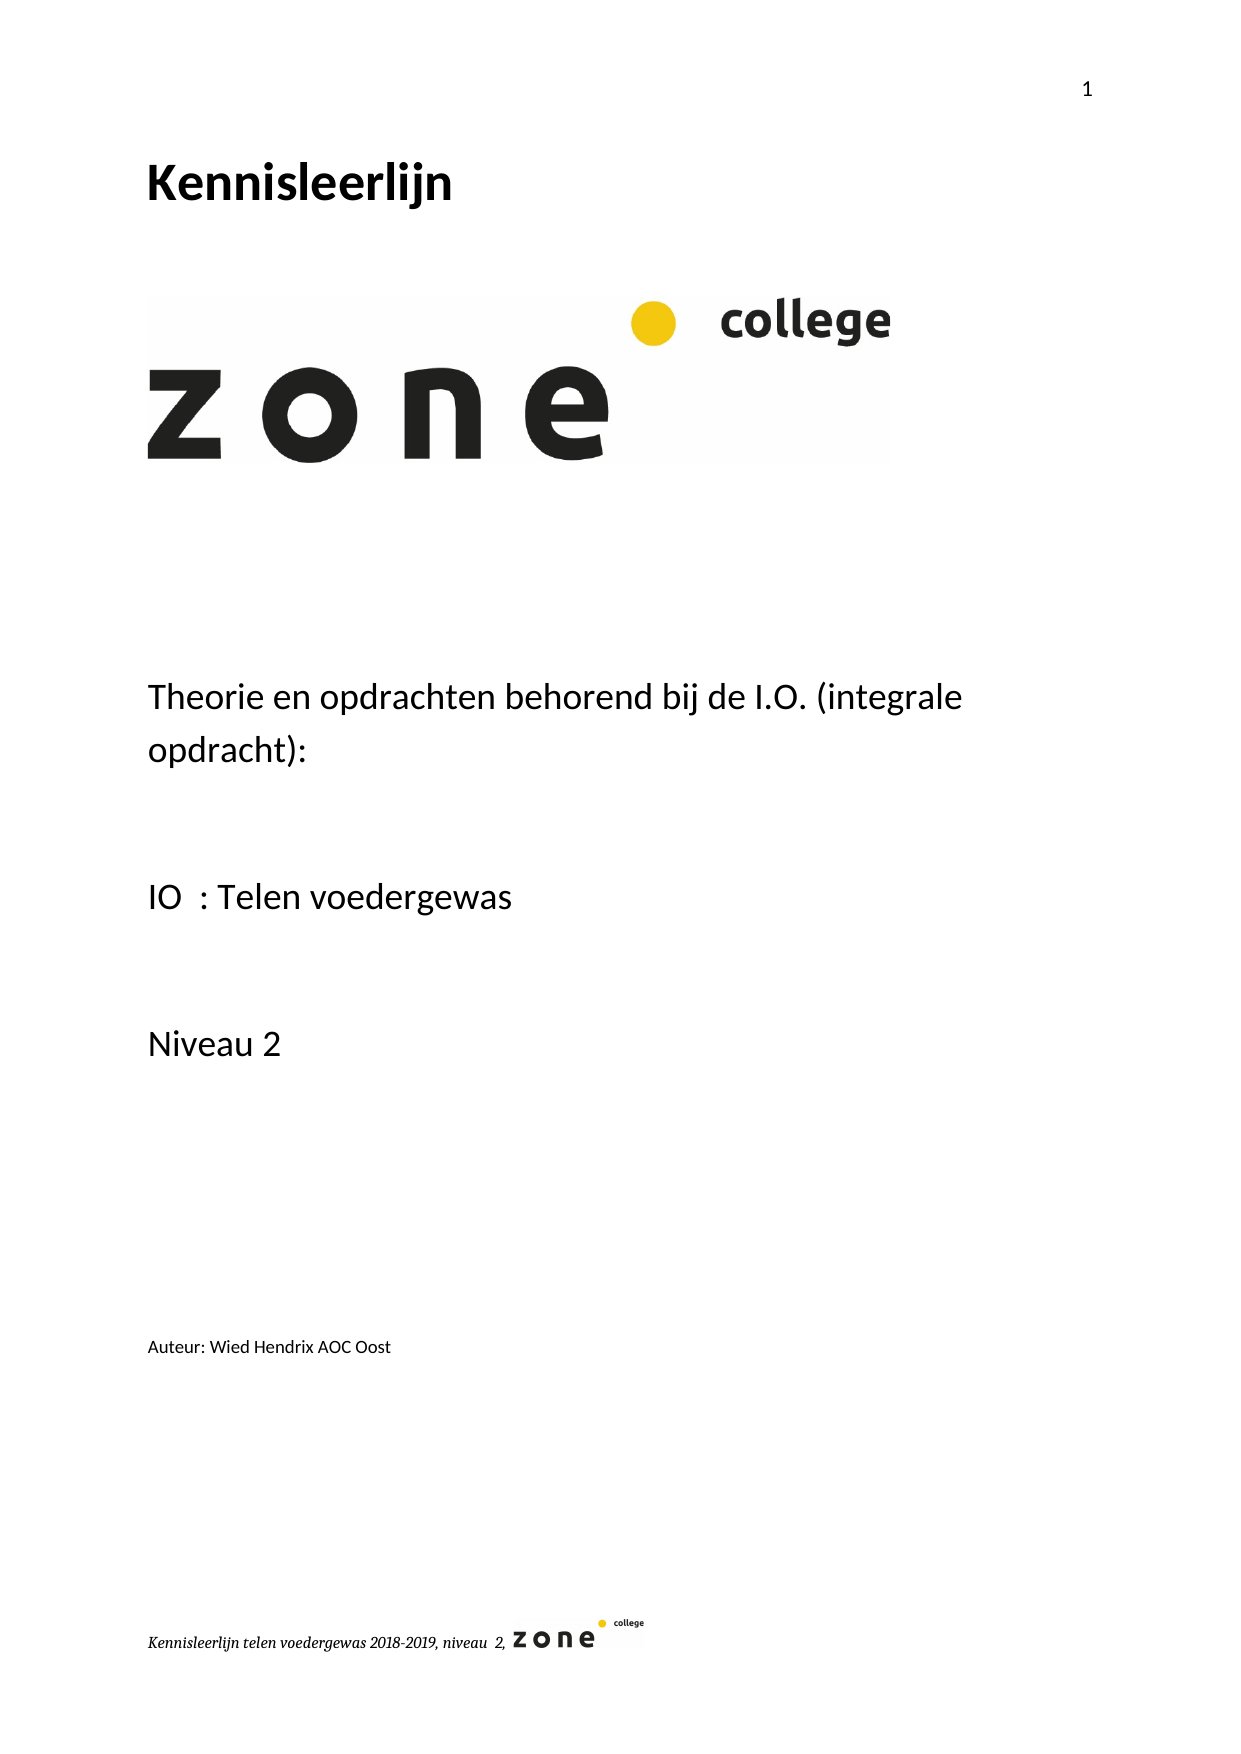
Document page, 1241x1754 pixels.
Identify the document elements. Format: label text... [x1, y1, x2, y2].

picture [513, 1619, 644, 1648]
text Niveau 2 [148, 1020, 1093, 1066]
picture [147, 297, 891, 463]
text Theorie en opdrachten behorend bij de I.O. (integrale opdracht): [148, 673, 1093, 771]
text Kennisleerlijn [148, 148, 1093, 214]
text Auteur: Wied Hendrix AOC Oost [148, 1335, 1093, 1358]
text IO : Telen voedergewas [148, 873, 1093, 918]
